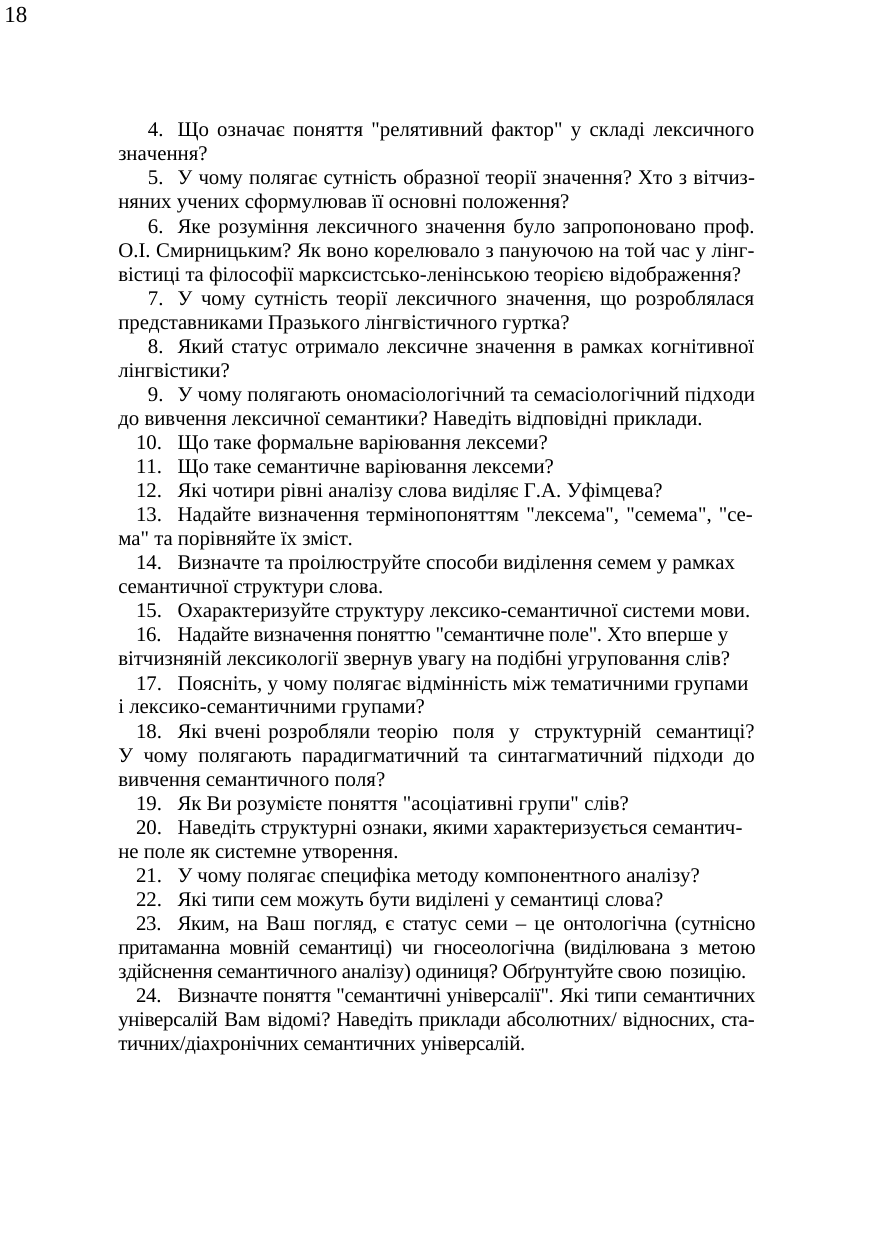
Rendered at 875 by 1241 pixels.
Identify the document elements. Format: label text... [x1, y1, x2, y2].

list У чому полягає специфіка методу компонентного аналізу? [136, 863, 770, 887]
list Надайте визначення термінопоняттям "лексема", "семема", "се- [136, 502, 770, 526]
list Наведіть структурні ознаки, якими характеризується семантич- не поле як системне утворення. [118, 815, 755, 863]
list Який статус отримало лексичне значення в рамках когнітивної лінгвістики? [118, 334, 755, 382]
text ма" та порівняйте їх зміст. [118, 526, 770, 550]
list У чому сутність теорії лексичного значення, що розроблялася представниками Празького лінгвістичного гуртка? [118, 286, 755, 334]
list Визначте поняття "семантичні універсалії". Які типи семантичних універсалій Вам відомі? Наведіть приклади абсолютних/ відносних, ста- тичних/діахронічних семантичних універсалій. [118, 983, 755, 1055]
list Охарактеризуйте структуру лексико-семантичної системи мови. [136, 598, 770, 622]
list У чому полягають ономасіологічний та семасіологічний підходи до вивчення лексичної семантики? Наведіть відповідні приклади. [118, 382, 755, 430]
list Що означає поняття "релятивний фактор" у складі лексичного значення? [118, 117, 755, 165]
list Яким, на Ваш погляд, є статус семи – це онтологічна (сутнісно притаманна мовній семантиці) чи гносеологічна (виділювана з метою здійснення семантичного аналізу) одиниця? Обґрунтуйте свою позицію. [118, 911, 756, 983]
list Які типи сем можуть бути виділені у семантиці слова? [136, 887, 770, 911]
list Що таке семантичне варіювання лексеми? [136, 454, 770, 478]
list Як Ви розумієте поняття "асоціативні групи" слів? [136, 791, 770, 815]
list Які вчені розробляли теорію поля у структурній семантиці? У чому полягають парадигматичний та синтагматичний підходи до вивчення семантичного поля? [118, 718, 755, 791]
list Яке розуміння лексичного значення було запропоновано проф. О.І. Смирницьким? Як воно корелювало з пануючою на той час у лінг- вістиці та філософії марксистсько-ленінською теорією відображення? [118, 213, 755, 286]
list Поясніть, у чому полягає відмінність між тематичними групами і лексико-семантичними групами? [118, 670, 755, 718]
list У чому полягає сутність образної теорії значення? Хто з вітчиз- няних учених сформулював її основні положення? [118, 165, 755, 213]
list Які чотири рівні аналізу слова виділяє Г.А. Уфімцева? [136, 478, 770, 502]
list Визначте та проілюструйте способи виділення семем у рамках семантичної структури слова. [118, 550, 755, 598]
list Надайте визначення поняттю "семантичне поле". Хто вперше у вітчизняній лексикології звернув увагу на подібні угруповання слів? [118, 622, 755, 670]
list Що таке формальне варіювання лексеми? [136, 430, 770, 454]
